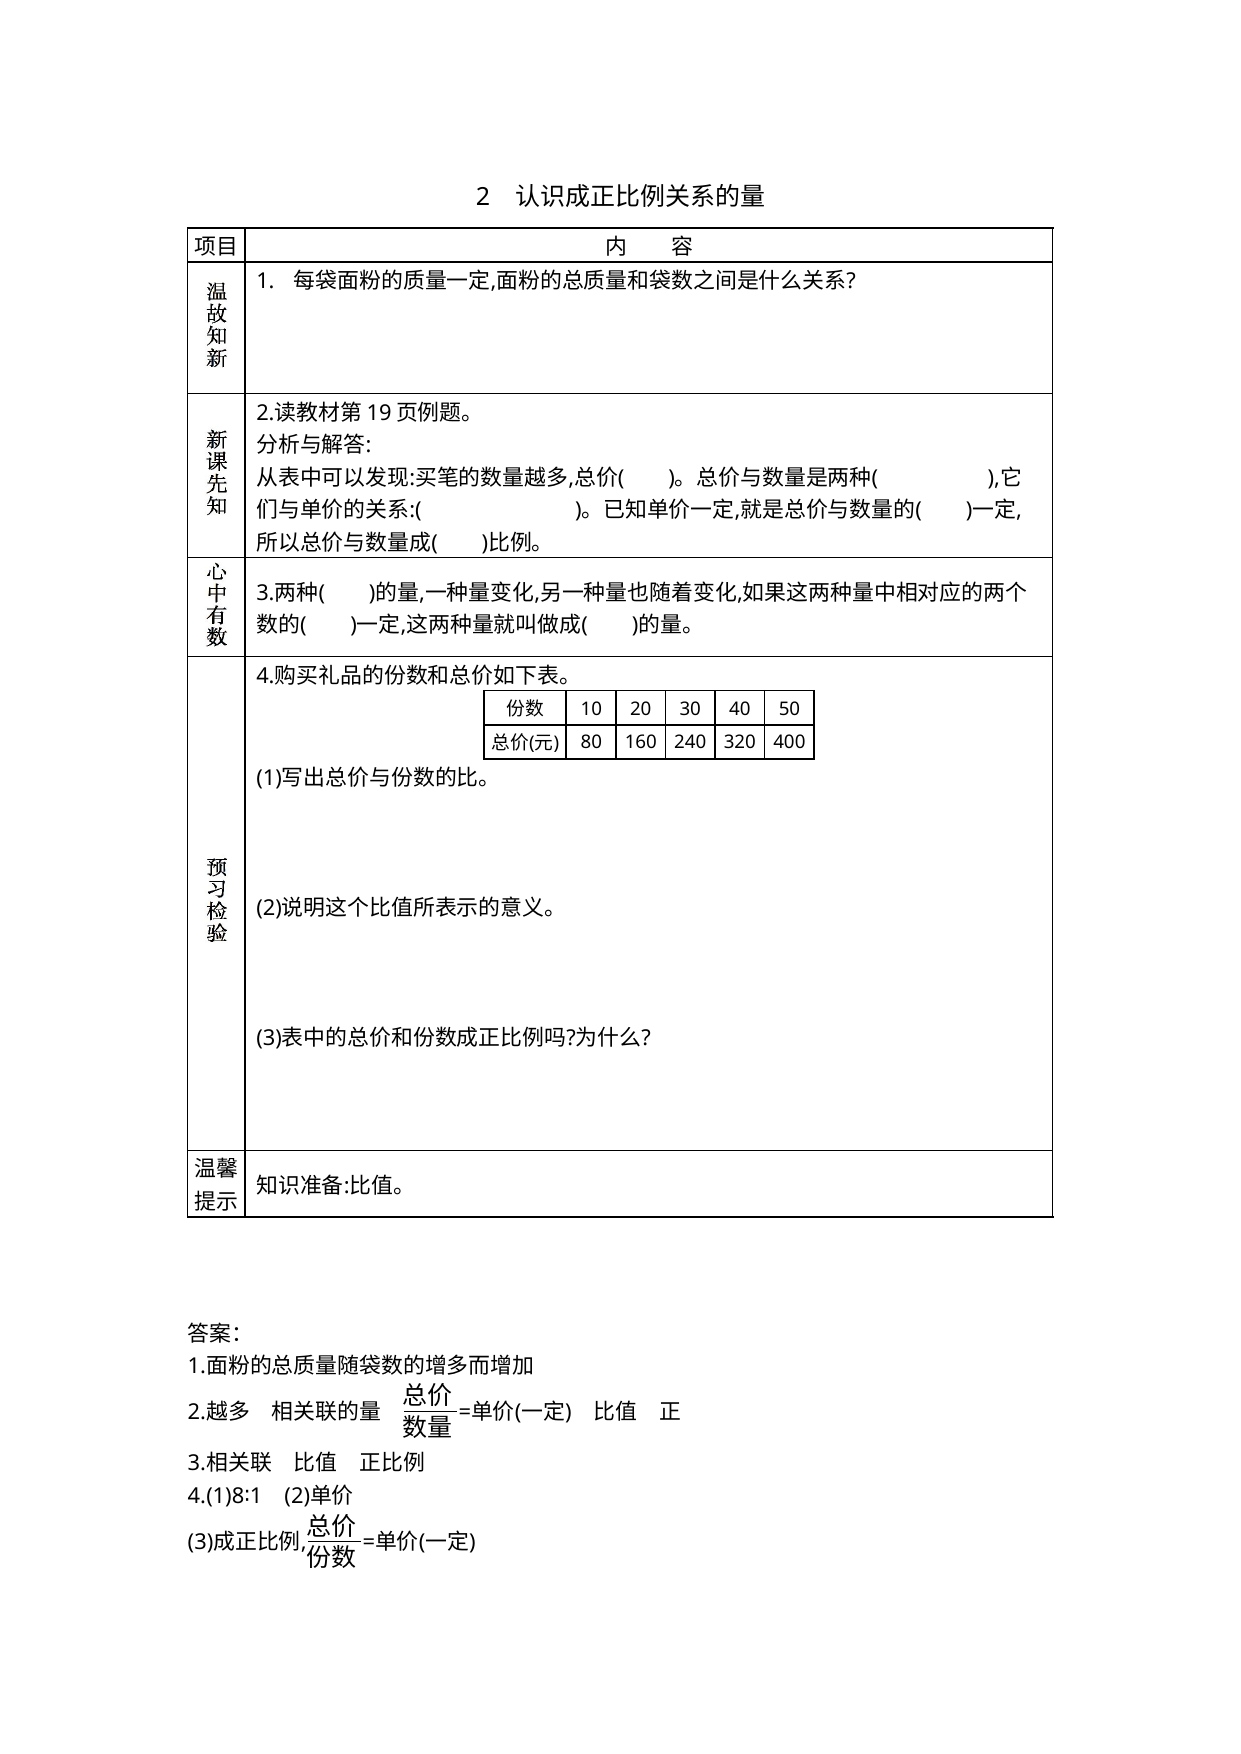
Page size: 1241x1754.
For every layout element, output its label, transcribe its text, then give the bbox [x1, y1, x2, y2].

text 3.相关联 比值 正比例 [187, 1445, 1053, 1478]
table_cell 温馨 提示 [188, 1151, 244, 1216]
table_cell 2.读教材第19页例题。 分析与解答: 从表中可以发现:买笔的数量越多,总价( )。总价与数量是两种( ),它们与单价的关系:( )。已知单价一定,就是总价与数量的( )一定,所以总价与数量成( )比例。 [246, 394, 1052, 557]
table_cell 3.两种( )的量,一种量变化,另一种量也随着变化,如果这两种量中相对应的两个数的( )一定,这两种量就叫做成( )的量。 [246, 558, 1052, 656]
table_cell [188, 394, 244, 557]
table_cell 每袋面粉的质量一定,面粉的总质量和袋数之间是什么关系? [246, 263, 1052, 393]
picture [204, 278, 229, 369]
table_cell [188, 263, 244, 393]
text 4.(1)8∶1 (2)单价 [187, 1478, 1053, 1510]
table_cell [188, 657, 244, 1149]
table_cell [188, 558, 244, 656]
table_header 内 容 [246, 229, 1052, 261]
picture [204, 854, 229, 944]
text 2.越多 相关联的量 =单价(一定) 比值 正 [187, 1380, 1053, 1445]
text (3)成正比例,=单价(一定) [187, 1510, 1053, 1575]
picture [204, 426, 229, 517]
table_cell 4.购买礼品的份数和总价如下表。 (1)写出总价与份数的比。 (2)说明这个比值所表示的意义。 (3)表中的总价和份数成正比例吗?为什么? [246, 657, 1052, 1149]
table_header 项目 [188, 229, 244, 261]
text 2 认识成正比例关系的量 [187, 162, 1053, 227]
text 答案： [187, 1315, 1053, 1348]
picture [204, 558, 229, 648]
table_cell 知识准备:比值。 [246, 1151, 1052, 1216]
text 1.面粉的总质量随袋数的增多而增加 [187, 1348, 1053, 1380]
